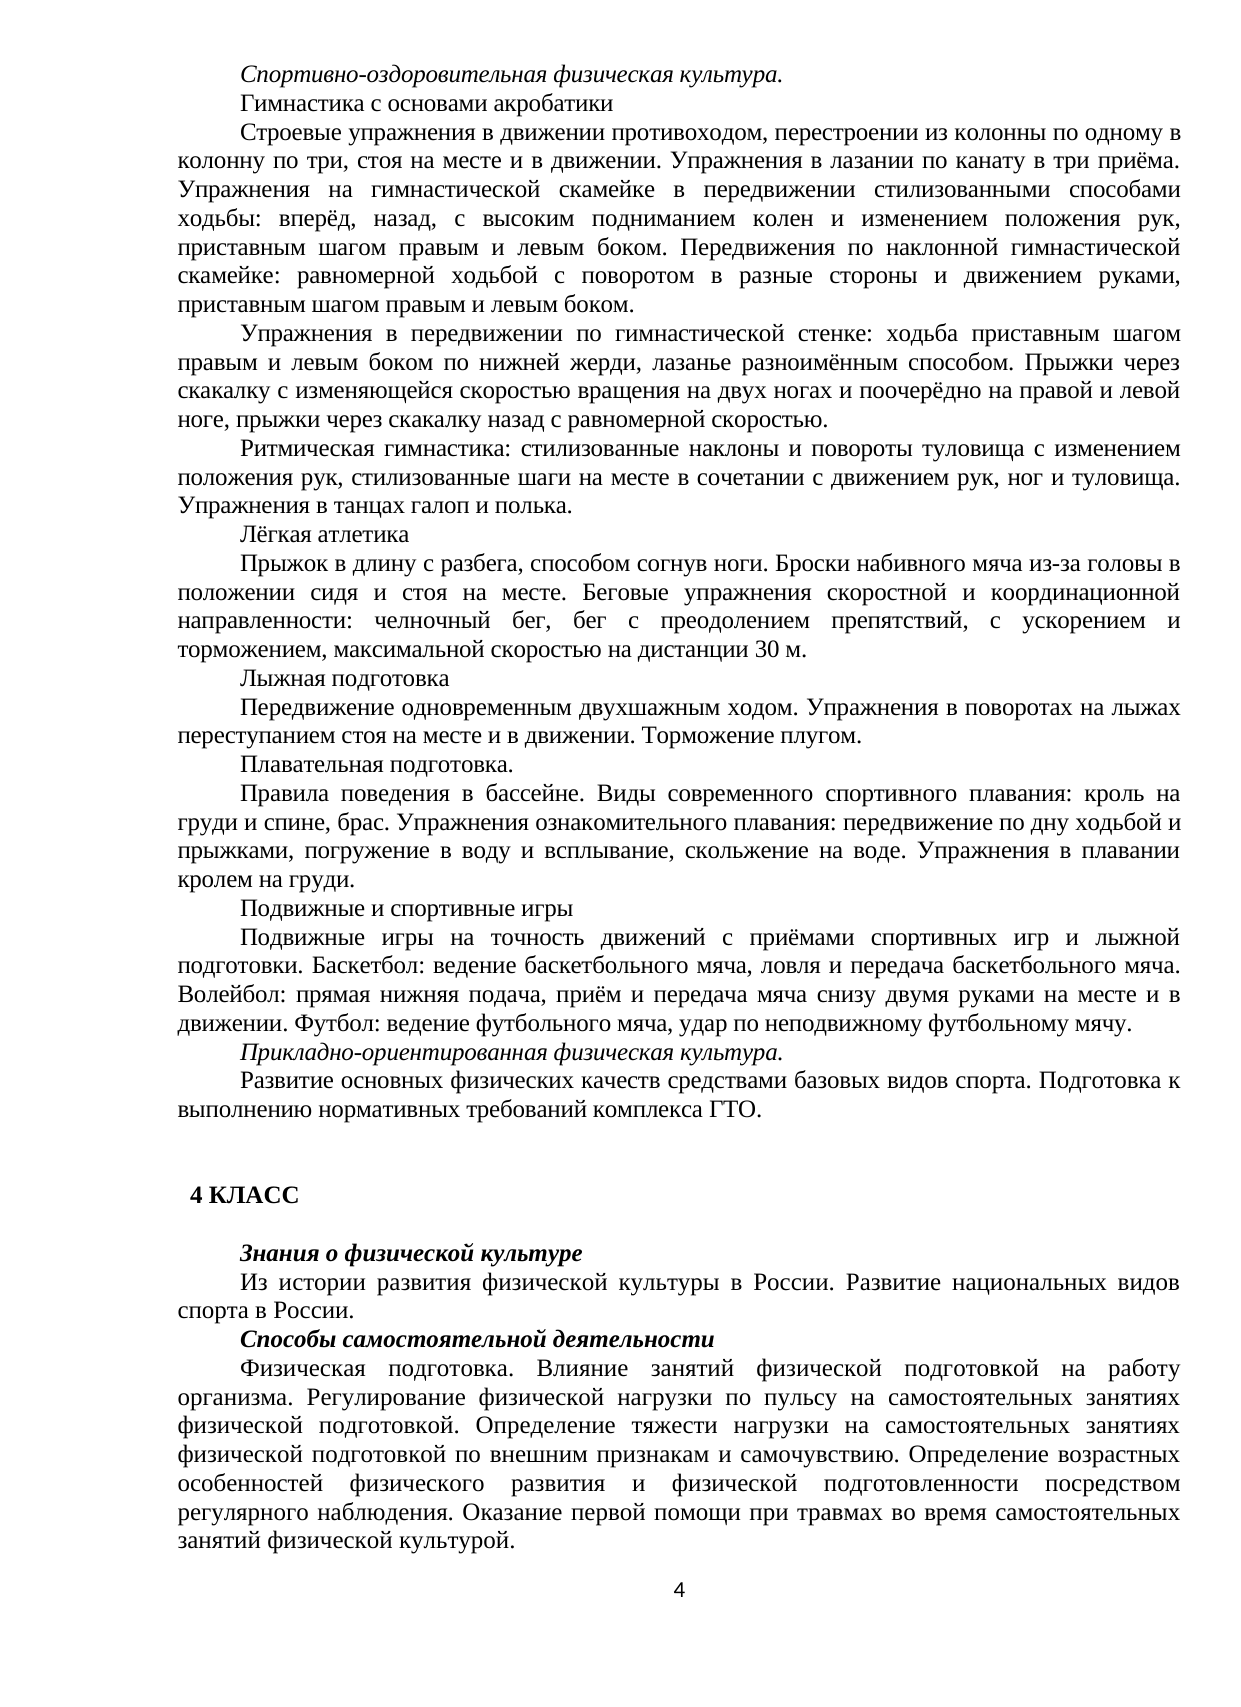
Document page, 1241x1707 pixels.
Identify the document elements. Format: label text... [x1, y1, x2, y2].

text Передвижение одновременным двухшажным ходом. Упражнения в поворотах на лыжах переступанием стоя на месте и в движении. Торможение плугом. [177, 692, 1181, 749]
text Упражнения в передвижении по гимнастической стенке: ходьба приставным шагом правым и левым боком по нижней жерди, лазанье разноимённым способом. Прыжки через скакалку с изменяющейся скоростью вращения на двух ногах и поочерёдно на правой и левой ноге, прыжки через скакалку назад с равномерной скоростью. [177, 318, 1181, 433]
text Знания о физической культуре [177, 1238, 1181, 1267]
text Развитие основных физических качеств средствами базовых видов спорта. Подготовка к выполнению нормативных требований комплекса ГТО. [177, 1065, 1181, 1123]
text Способы самостоятельной деятельности [177, 1324, 1181, 1353]
text Физическая подготовка. Влияние занятий физической подготовкой на работу организма. Регулирование физической нагрузки по пульсу на самостоятельных занятиях физической подготовкой. Определение тяжести нагрузки на самостоятельных занятиях физической подготовкой по внешним признакам и самочувствию. Определение возрастных особенностей физического развития и физической подготовленности посредством регулярного наблюдения. Оказание первой помощи при травмах во время самостоятельных занятий физической культурой. [177, 1353, 1181, 1554]
text Подвижные и спортивные игры [177, 893, 1181, 922]
text Гимнастика с основами акробатики [177, 88, 1181, 117]
text Плавательная подготовка. [177, 749, 1181, 778]
text Лыжная подготовка [177, 663, 1181, 692]
text 4 КЛАСС [190, 1180, 1181, 1209]
text Прикладно-ориентированная физическая культура. [177, 1037, 1181, 1065]
text Спортивно-оздоровительная физическая культура. [177, 59, 1181, 88]
text Подвижные игры на точность движений с приёмами спортивных игр и лыжной подготовки. Баскетбол: ведение баскетбольного мяча, ловля и передача баскетбольного мяча. Волейбол: прямая нижняя подача, приём и передача мяча снизу двумя руками на месте и в движении. Футбол: ведение футбольного мяча, удар по неподвижному футбольному мячу. [177, 922, 1181, 1037]
text Из истории развития физической культуры в России. Развитие национальных видов спорта в России. [177, 1267, 1181, 1324]
text Правила поведения в бассейне. Виды современного спортивного плавания: кроль на груди и спине, брас. Упражнения ознакомительного плавания: передвижение по дну ходьбой и прыжками, погружение в воду и всплывание, скольжение на воде. Упражнения в плавании кролем на груди. [177, 778, 1181, 893]
text Строевые упражнения в движении противоходом, перестроении из колонны по одному в колонну по три, стоя на месте и в движении. Упражнения в лазании по канату в три приёма. Упражнения на гимнастической скамейке в передвижении стилизованными способами ходьбы: вперёд, назад, с высоким подниманием колен и изменением положения рук, приставным шагом правым и левым боком. Передвижения по наклонной гимнастической скамейке: равномерной ходьбой с поворотом в разные стороны и движением руками, приставным шагом правым и левым боком. [177, 117, 1181, 318]
text Прыжок в длину с разбега, способом согнув ноги. Броски набивного мяча из-за головы в положении сидя и стоя на месте. Беговые упражнения скоростной и координационной направленности: челночный бег, бег с преодолением препятствий, с ускорением и торможением, максимальной скоростью на дистанции 30 м. [177, 548, 1181, 663]
text Ритмическая гимнастика: стилизованные наклоны и повороты туловища с изменением положения рук, стилизованные шаги на месте в сочетании с движением рук, ног и туловища. Упражнения в танцах галоп и полька. [177, 433, 1181, 519]
text Лёгкая атлетика [177, 519, 1181, 548]
